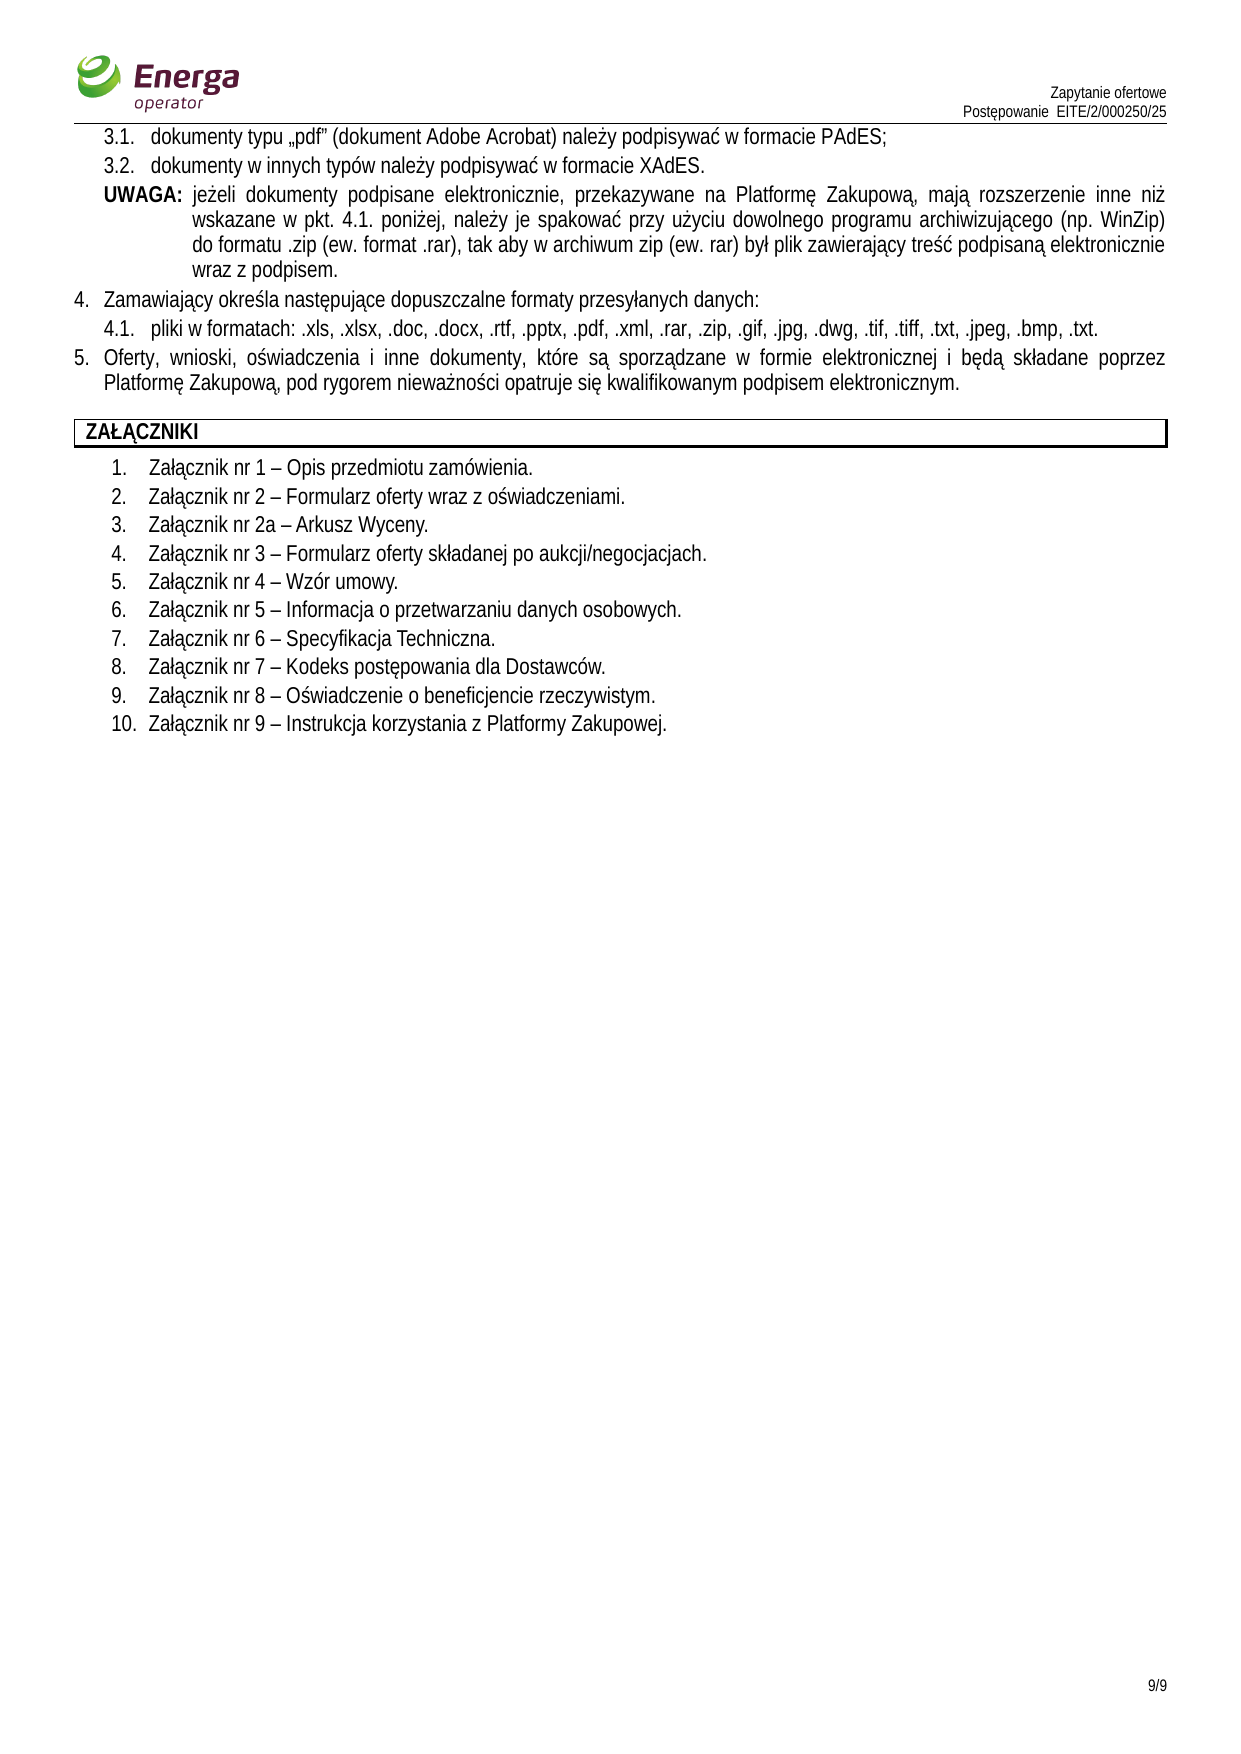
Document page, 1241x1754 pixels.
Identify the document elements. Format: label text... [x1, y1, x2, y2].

list pliki w formatach: .xls, .xlsx, .doc, .docx, .rtf, .pptx, .pdf, .xml, .rar, .zip, .gif, .jpg, .dwg, .tif, .tiff, .txt, .jpeg, .bmp, .txt. [103, 316, 1167, 341]
table_header ZAŁĄCZNIKI [75, 420, 1165, 445]
list Załącznik nr 1 – Opis przedmiotu zamówienia. [111, 454, 1167, 481]
list Załącznik nr 9 – Instrukcja korzystania z Platformy Zakupowej. [111, 710, 1167, 736]
list dokumenty typu „pdf” (dokument Adobe Acrobat) należy podpisywać w formacie PAdES; [103, 124, 1167, 149]
list Oferty, wnioski, oświadczenia i inne dokumenty, które są sporządzane w formie elektronicznej i będą składane poprzez Platformę Zakupową, pod rygorem nieważności opatruje się kwalifikowanym podpisem elektronicznym. [74, 345, 1167, 395]
text UWAGA: jeżeli dokumenty podpisane elektronicznie, przekazywane na Platformę Zakupową, mają rozszerzenie inne niż wskazane w pkt. 4.1. poniżej, należy je spakować przy użyciu dowolnego programu archiwizującego (np. WinZip) do formatu .zip (ew. format .rar), tak aby w archiwum zip (ew. rar) był plik zawierający treść podpisaną elektronicznie wraz z podpisem. [103, 183, 1167, 283]
list Załącznik nr 4 – Wzór umowy. [111, 568, 1167, 594]
list Załącznik nr 3 – Formularz oferty składanej po aukcji/negocjacjach. [111, 539, 1167, 566]
list Załącznik nr 6 – Specyfikacja Techniczna. [111, 625, 1167, 651]
picture [73, 53, 241, 113]
list Załącznik nr 2 – Formularz oferty wraz z oświadczeniami. [111, 483, 1167, 509]
list dokumenty w innych typów należy podpisywać w formacie XAdES. [103, 154, 1167, 179]
list Zamawiający określa następujące dopuszczalne formaty przesyłanych danych: [74, 287, 1167, 312]
list Załącznik nr 7 – Kodeks postępowania dla Dostawców. [111, 653, 1167, 679]
list Załącznik nr 8 – Oświadczenie o beneficjencie rzeczywistym. [111, 682, 1167, 708]
list Załącznik nr 2a – Arkusz Wyceny. [111, 511, 1167, 537]
list Załącznik nr 5 – Informacja o przetwarzaniu danych osobowych. [111, 596, 1167, 623]
